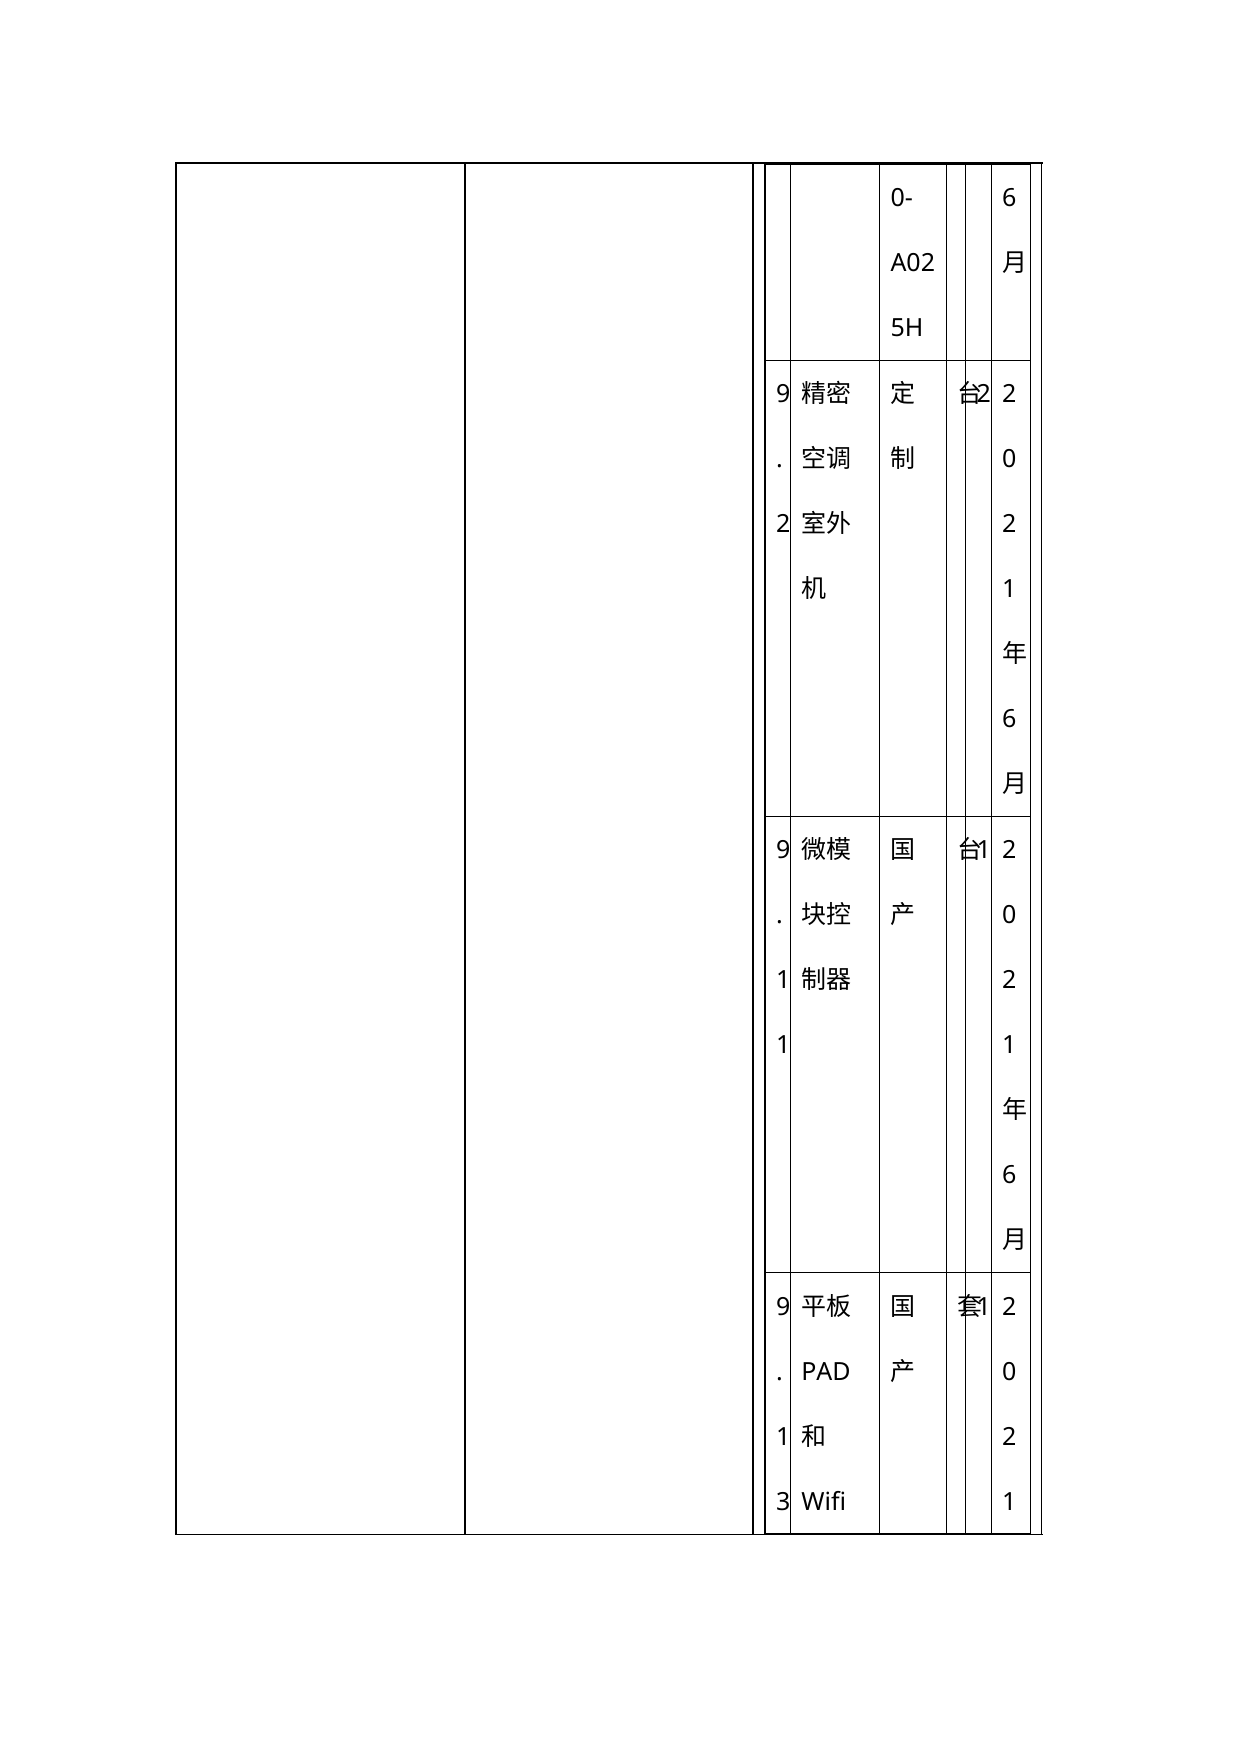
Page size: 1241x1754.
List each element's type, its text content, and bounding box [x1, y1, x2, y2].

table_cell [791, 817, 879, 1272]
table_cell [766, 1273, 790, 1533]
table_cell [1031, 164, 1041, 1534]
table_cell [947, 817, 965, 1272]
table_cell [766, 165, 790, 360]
table_cell ★ [466, 164, 752, 1534]
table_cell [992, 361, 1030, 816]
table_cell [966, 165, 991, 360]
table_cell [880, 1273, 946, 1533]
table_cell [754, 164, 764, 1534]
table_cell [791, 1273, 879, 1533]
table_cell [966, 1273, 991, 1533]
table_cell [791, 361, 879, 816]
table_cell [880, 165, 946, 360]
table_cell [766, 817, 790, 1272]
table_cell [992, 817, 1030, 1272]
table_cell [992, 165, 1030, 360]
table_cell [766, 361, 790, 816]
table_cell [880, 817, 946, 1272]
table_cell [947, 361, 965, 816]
table_cell 1 [177, 164, 464, 1534]
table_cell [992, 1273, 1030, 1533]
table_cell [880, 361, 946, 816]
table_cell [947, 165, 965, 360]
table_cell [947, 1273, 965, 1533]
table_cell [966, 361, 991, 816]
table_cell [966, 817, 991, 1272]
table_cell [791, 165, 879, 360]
